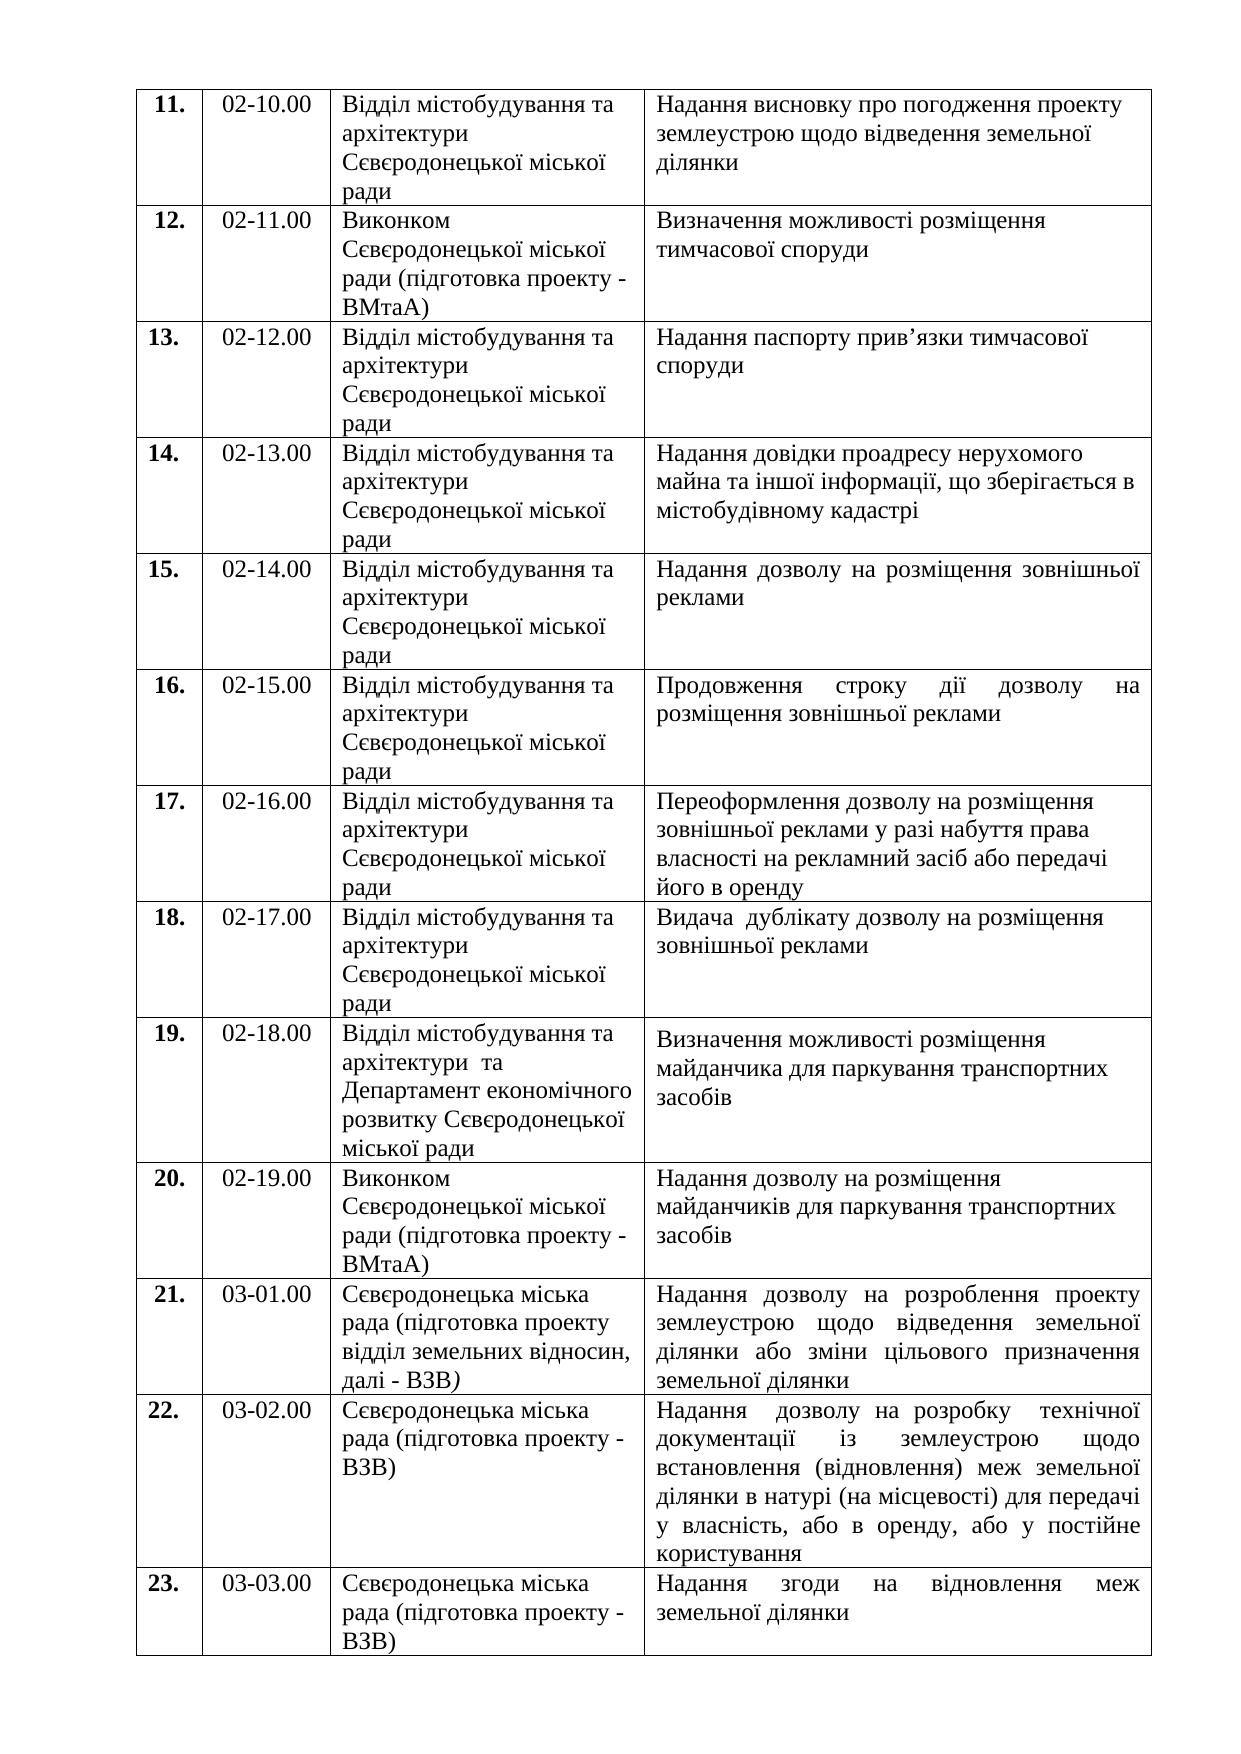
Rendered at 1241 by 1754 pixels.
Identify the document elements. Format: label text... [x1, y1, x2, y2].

table_cell 02-10.00 [203, 90, 330, 204]
table_cell 02-18.00 [203, 1018, 330, 1162]
table_cell Відділ містобудування та архітектури Сєвєродонецької міської ради [331, 322, 644, 437]
table_cell 03-01.00 [203, 1279, 330, 1394]
table_cell 02-15.00 [203, 670, 330, 785]
table_cell Надання висновку про погодження проекту землеустрою щодо відведення земельної ділянки [645, 90, 1151, 204]
table_cell 02-12.00 [203, 322, 330, 437]
table_cell 23. [137, 1568, 202, 1654]
table_cell Відділ містобудування та архітектури та Департамент економічного розвитку Сєвєродонецької міської ради [331, 1018, 644, 1162]
table_cell 02-17.00 [203, 902, 330, 1017]
table_cell 22. [137, 1395, 202, 1567]
table_cell 02-11.00 [203, 206, 330, 321]
table_cell 15. [137, 554, 202, 669]
table_cell 21. [137, 1279, 202, 1394]
table_cell 03-02.00 [203, 1395, 330, 1567]
table_cell 20. [137, 1163, 202, 1278]
table_cell 12. [137, 206, 202, 321]
table_cell Визначення можливості розміщення тимчасової споруди [645, 206, 1151, 321]
table_cell Надання дозволу на розробку технічної документації із землеустрою щодо встановлення (відновлення) меж земельної ділянки в натурі (на місцевості) для передачі у власність, або в оренду, або у постійне користування [645, 1395, 1151, 1567]
table_cell Відділ містобудування та архітектури Сєвєродонецької міської ради [331, 670, 644, 785]
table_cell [331, 1568, 644, 1654]
table_cell Видача дублікату дозволу на розміщення зовнішньої реклами [645, 902, 1151, 1017]
table_cell Надання згоди на відновлення меж земельної ділянки [645, 1568, 1151, 1654]
table_cell 02-13.00 [203, 438, 330, 553]
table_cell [331, 90, 644, 204]
table_cell Відділ містобудування та архітектури Сєвєродонецької міської ради [331, 786, 644, 901]
table_cell 18. [137, 902, 202, 1017]
table_cell Переоформлення дозволу на розміщення зовнішньої реклами у разі набуття права власності на рекламний засіб або передачі його в оренду [645, 786, 1151, 901]
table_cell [331, 1395, 644, 1567]
table_cell Відділ містобудування та архітектури Сєвєродонецької міської ради [331, 902, 644, 1017]
table_cell 03-03.00 [203, 1568, 330, 1654]
table_cell Відділ містобудування та архітектури Сєвєродонецької міської ради [331, 438, 644, 553]
table_cell Надання дозволу на розміщення зовнішньої реклами [645, 554, 1151, 669]
table_cell 11. [137, 90, 202, 204]
table_cell Надання дозволу на розміщення майданчиків для паркування транспортних засобів [645, 1163, 1151, 1278]
table_cell 13. [137, 322, 202, 437]
table_cell Надання паспорту прив’язки тимчасової споруди [645, 322, 1151, 437]
table_cell 17. [137, 786, 202, 901]
table_cell Сєвєродонецька міська рада (підготовка проекту відділ земельних відносин, далі - ВЗВ) [331, 1279, 644, 1394]
table_cell 02-19.00 [203, 1163, 330, 1278]
table_cell 16. [137, 670, 202, 785]
table_cell Виконком Сєвєродонецької міської ради (підготовка проекту - ВМтаА) [331, 206, 644, 321]
table_cell Надання дозволу на розроблення проекту землеустрою щодо відведення земельної ділянки або зміни цільового призначення земельної ділянки [645, 1279, 1151, 1394]
table_cell Надання довідки проадресу нерухомого майна та іншої інформації, що зберігається в містобудівному кадастрі [645, 438, 1151, 553]
table_cell 19. [137, 1018, 202, 1162]
table_cell Визначення можливості розміщення майданчика для паркування транспортних засобів [645, 1018, 1151, 1162]
table_cell 14. [137, 438, 202, 553]
table_cell Продовження строку дії дозволу на розміщення зовнішньої реклами [645, 670, 1151, 785]
table_cell Відділ містобудування та архітектури Сєвєродонецької міської ради [331, 554, 644, 669]
table_cell 02-16.00 [203, 786, 330, 901]
table_cell 02-14.00 [203, 554, 330, 669]
table_cell Виконком Сєвєродонецької міської ради (підготовка проекту - ВМтаА) [331, 1163, 644, 1278]
